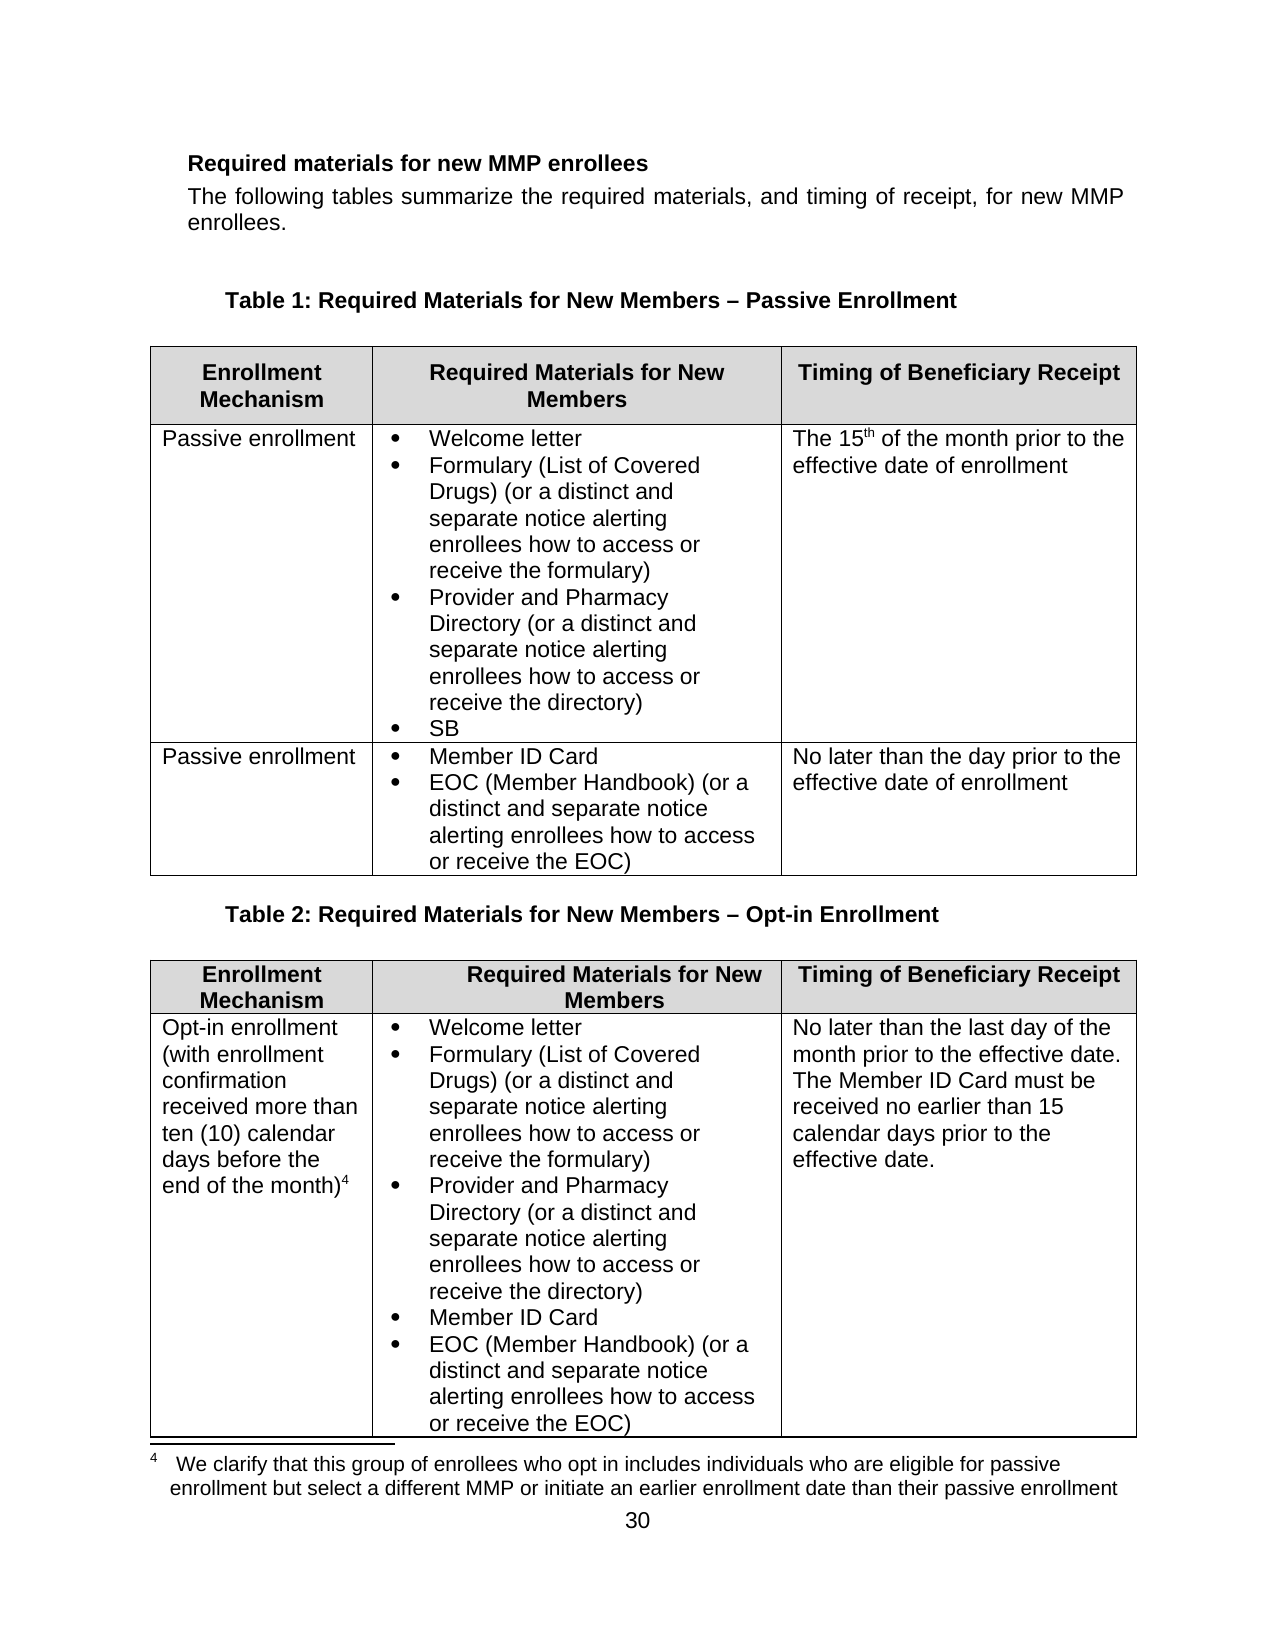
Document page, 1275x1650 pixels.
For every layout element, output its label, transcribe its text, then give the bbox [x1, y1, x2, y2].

table_cell Member ID Card EOC (Member Handbook) (or a distinct and separate notice alerting enrollees how to access or receive the EOC) [373, 743, 781, 874]
table_cell Welcome letter Formulary (List of Covered Drugs) (or a distinct and separate notice alerting enrollees how to access or receive the formulary) Provider and Pharmacy Directory (or a distinct and separate notice alerting enrollees how to access or receive the directory) Member ID Card EOC (Member Handbook) (or a distinct and separate notice alerting enrollees how to access or receive the EOC) [373, 1014, 781, 1436]
table_header Timing of Beneficiary Receipt [782, 347, 1136, 424]
table_header Required Materials for New Members [373, 961, 781, 1013]
table_cell Passive enrollment [151, 743, 372, 874]
table_header Enrollment Mechanism [151, 347, 372, 424]
table_cell No later than the day prior to the effective date of enrollment [782, 743, 1136, 874]
table_header Timing of Beneficiary Receipt [782, 961, 1136, 1013]
table_cell No later than the last day of the month prior to the effective date. The Member ID Card must be received no earlier than 15 calendar days prior to the effective date. [782, 1014, 1136, 1436]
table_cell Opt-in enrollment (with enrollment confirmation received more than ten (10) calendar days before the end of the month) [151, 1014, 372, 1436]
table_header Required Materials for New Members [373, 347, 781, 424]
subtitle Table 1: Required Materials for New Members – Passive Enrollment [225, 287, 1125, 313]
table_cell Welcome letter Formulary (List of Covered Drugs) (or a distinct and separate notice alerting enrollees how to access or receive the formulary) Provider and Pharmacy Directory (or a distinct and separate notice alerting enrollees how to access or receive the directory) SB [373, 425, 781, 742]
text The following tables summarize the required materials, and timing of receipt, for new MMP enrollees. [187, 183, 1125, 235]
table_cell The 15th of the month prior to the effective date of enrollment [782, 425, 1136, 742]
subtitle Required materials for new MMP enrollees [187, 150, 1125, 176]
subtitle Table 2: Required Materials for New Members – Opt-in Enrollment [225, 901, 1125, 927]
table_header Enrollment Mechanism [151, 961, 372, 1013]
table_cell Passive enrollment [151, 425, 372, 742]
